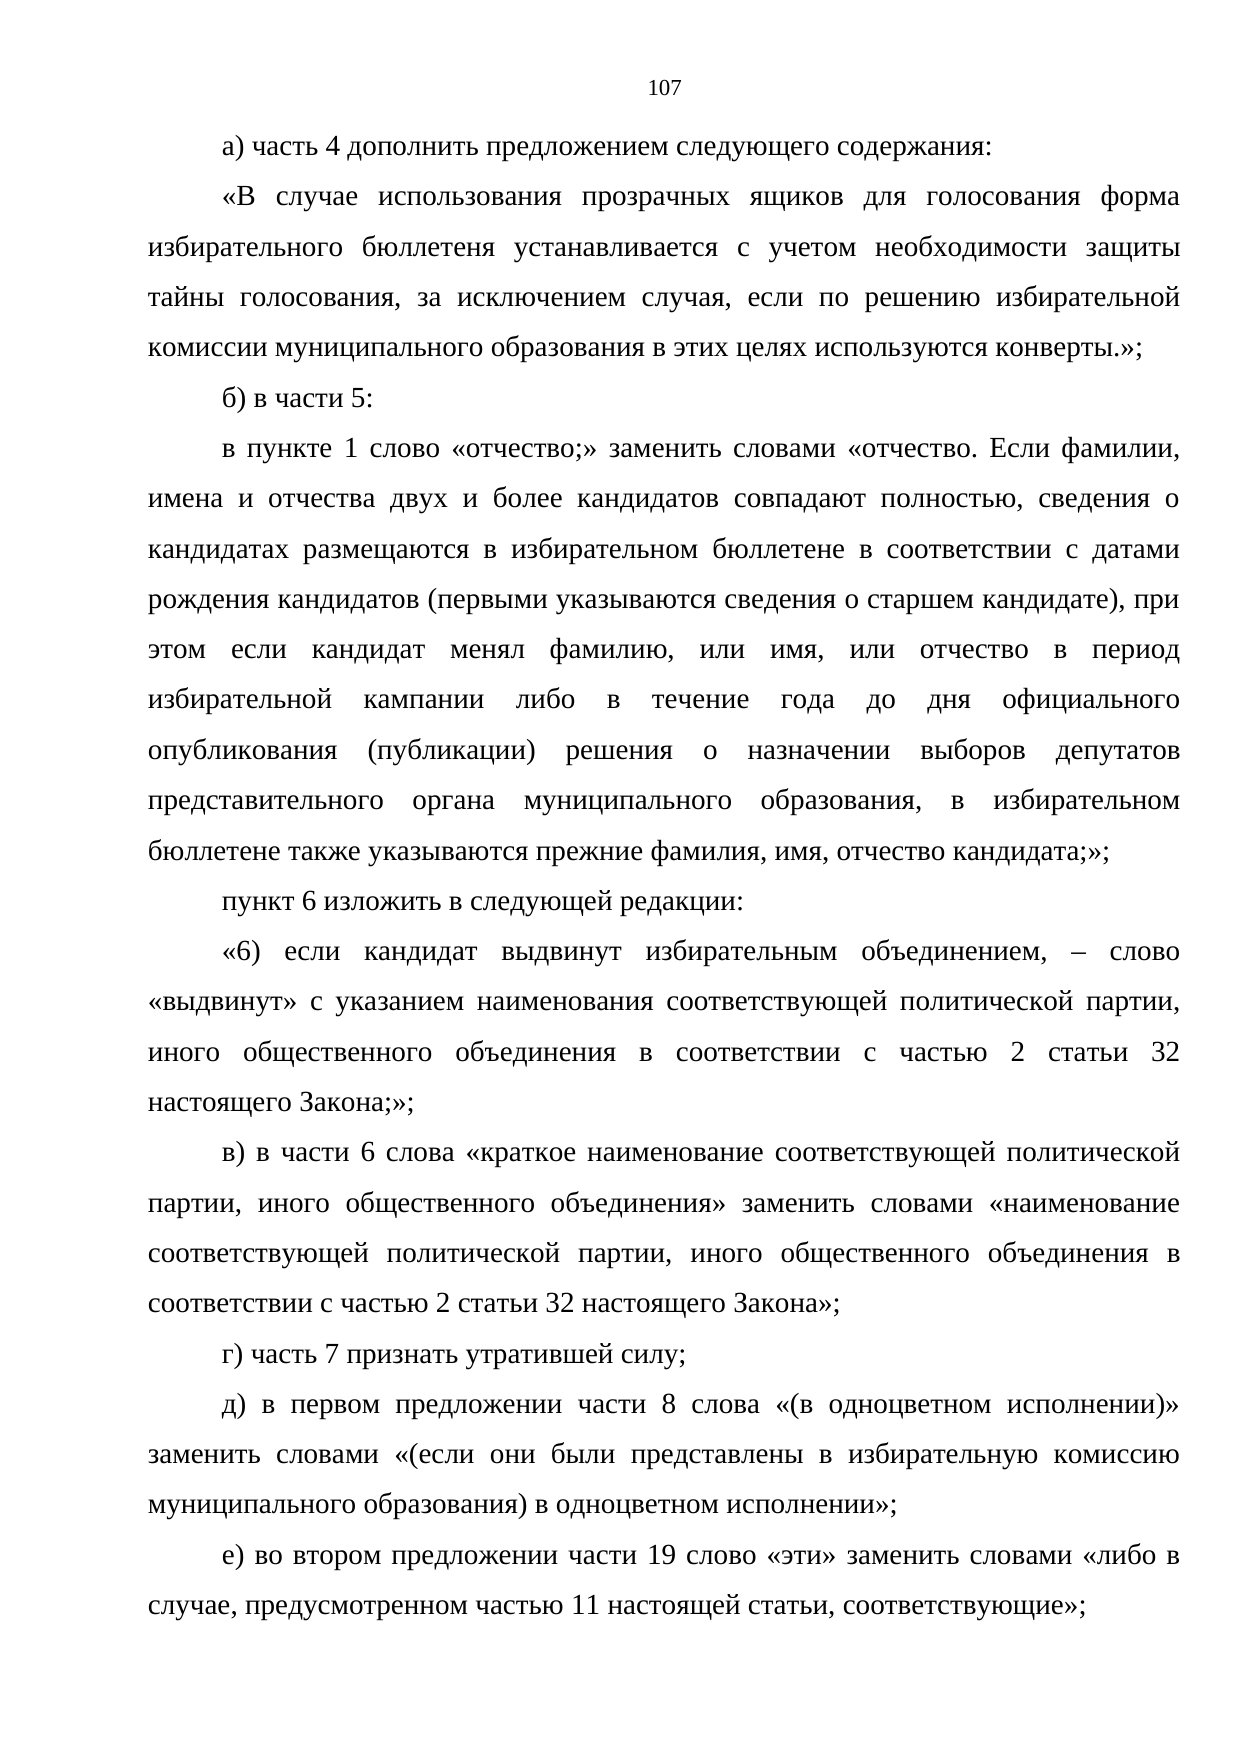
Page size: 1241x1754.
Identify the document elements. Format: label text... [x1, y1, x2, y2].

text д) в первом предложении части 8 слова «(в одноцветном исполнении)» заменить словами «(если они были представлены в избирательную комиссию муниципального образования) в одноцветном исполнении»; [148, 1386, 1181, 1520]
text б) в части 5: [148, 380, 1181, 413]
text в пункте 1 слово «отчество;» заменить словами «отчество. Если фамилии, имена и отчества двух и более кандидатов совпадают полностью, сведения о кандидатах размещаются в избирательном бюллетене в соответствии с датами рождения кандидатов (первыми указываются сведения о старшем кандидате), при этом если кандидат менял фамилию, или имя, или отчество в период избирательной кампании либо в течение года до дня официального опубликования (публикации) решения о назначении выборов депутатов представительного органа муниципального образования, в избирательном бюллетене также указываются прежние фамилия, имя, отчество кандидата;»; [148, 430, 1181, 866]
text «В случае использования прозрачных ящиков для голосования форма избирательного бюллетеня устанавливается с учетом необходимости защиты тайны голосования, за исключением случая, если по решению избирательной комиссии муниципального образования в этих целях используются конверты.»; [148, 178, 1181, 363]
text а) часть 4 дополнить предложением следующего содержания: [148, 128, 1181, 162]
text е) во втором предложении части 19 слово «эти» заменить словами «либо в случае, предусмотренном частью 11 настоящей статьи, соответствующие»; [148, 1537, 1181, 1621]
text пункт 6 изложить в следующей редакции: [148, 883, 1181, 916]
text г) часть 7 признать утратившей силу; [148, 1336, 1181, 1369]
text в) в части 6 слова «краткое наименование соответствующей политической партии, иного общественного объединения» заменить словами «наименование соответствующей политической партии, иного общественного объединения в соответствии с частью 2 статьи 32 настоящего Закона»; [148, 1134, 1181, 1319]
text «6) если кандидат выдвинут избирательным объединением, – слово «выдвинут» с указанием наименования соответствующей политической партии, иного общественного объединения в соответствии с частью 2 статьи 32 настоящего Закона;»; [148, 933, 1181, 1118]
